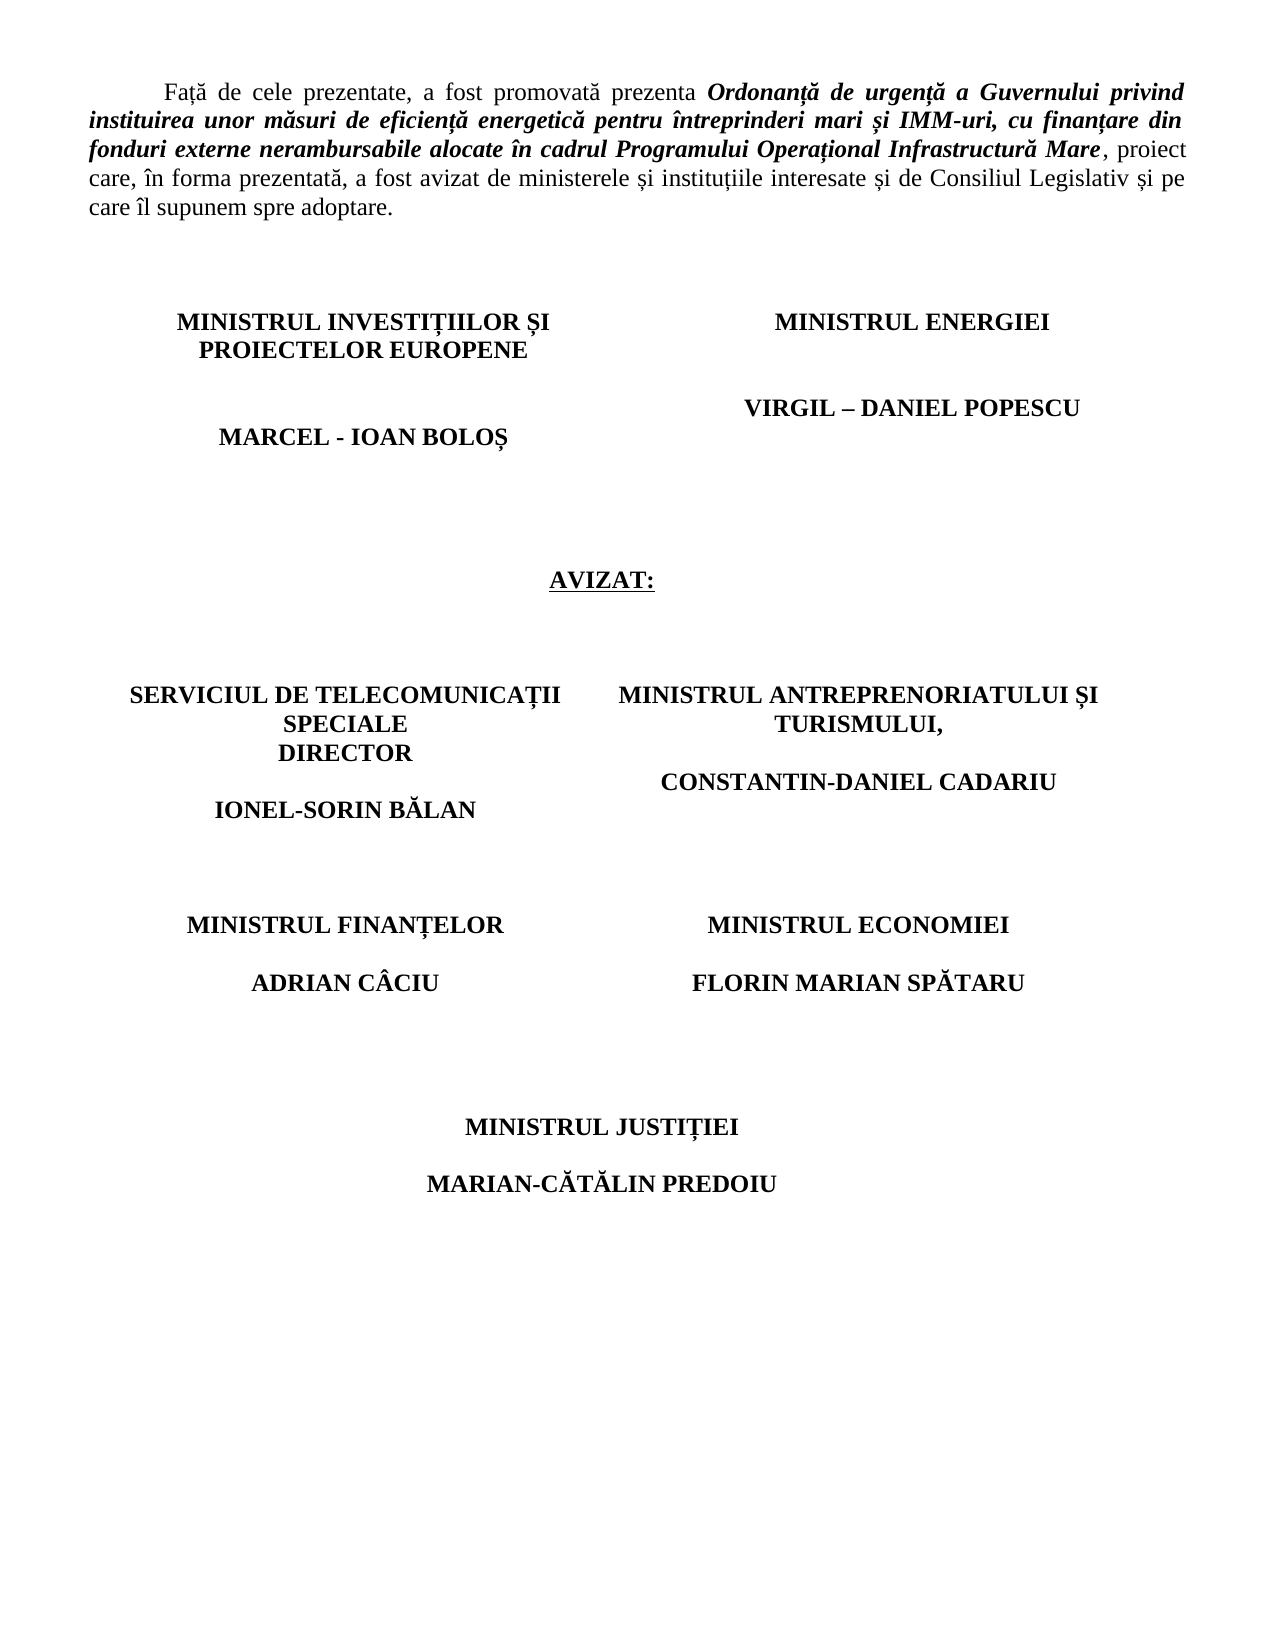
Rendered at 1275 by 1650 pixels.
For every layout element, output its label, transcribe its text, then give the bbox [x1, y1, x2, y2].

text Față de cele prezentate, a fost promovată prezenta Ordonanță de urgență a Guvernului privind instituirea unor măsuri de eficiență energetică pentru întreprinderi mari și IMM-uri, cu finanțare din fonduri externe nerambursabile alocate în cadrul Programului Operațional Infrastructură Mare, proiect care, în forma prezentată, a fost avizat de ministerele și instituțiile interesate și de Consiliul Legislativ și pe care îl supunem spre adoptare. [89, 77, 1186, 221]
table_header AVIZAT: [89, 566, 1115, 623]
table_cell MINISTRUL ANTREPRENORIATULUI ȘI TURISMULUI, CONSTANTIN-DANIEL CADARIU [602, 623, 1115, 882]
table_cell MINISTRUL FINANȚELOR ADRIAN CÂCIU [89, 882, 602, 1026]
table_cell MINISTRUL JUSTIȚIEI MARIAN-CĂTĂLIN PREDOIU [89, 1026, 1115, 1256]
table_header MINISTRUL INVESTIȚIILOR ȘI PROIECTELOR EUROPENE MARCEL - IOAN BOLOȘ [89, 307, 638, 479]
table_header MINISTRUL ENERGIEI VIRGIL – DANIEL POPESCU [638, 307, 1186, 479]
table_cell SERVICIUL DE TELECOMUNICAȚII SPECIALE DIRECTOR IONEL-SORIN BĂLAN [89, 623, 602, 882]
table_cell MINISTRUL ECONOMIEI FLORIN MARIAN SPĂTARU [602, 882, 1115, 1026]
